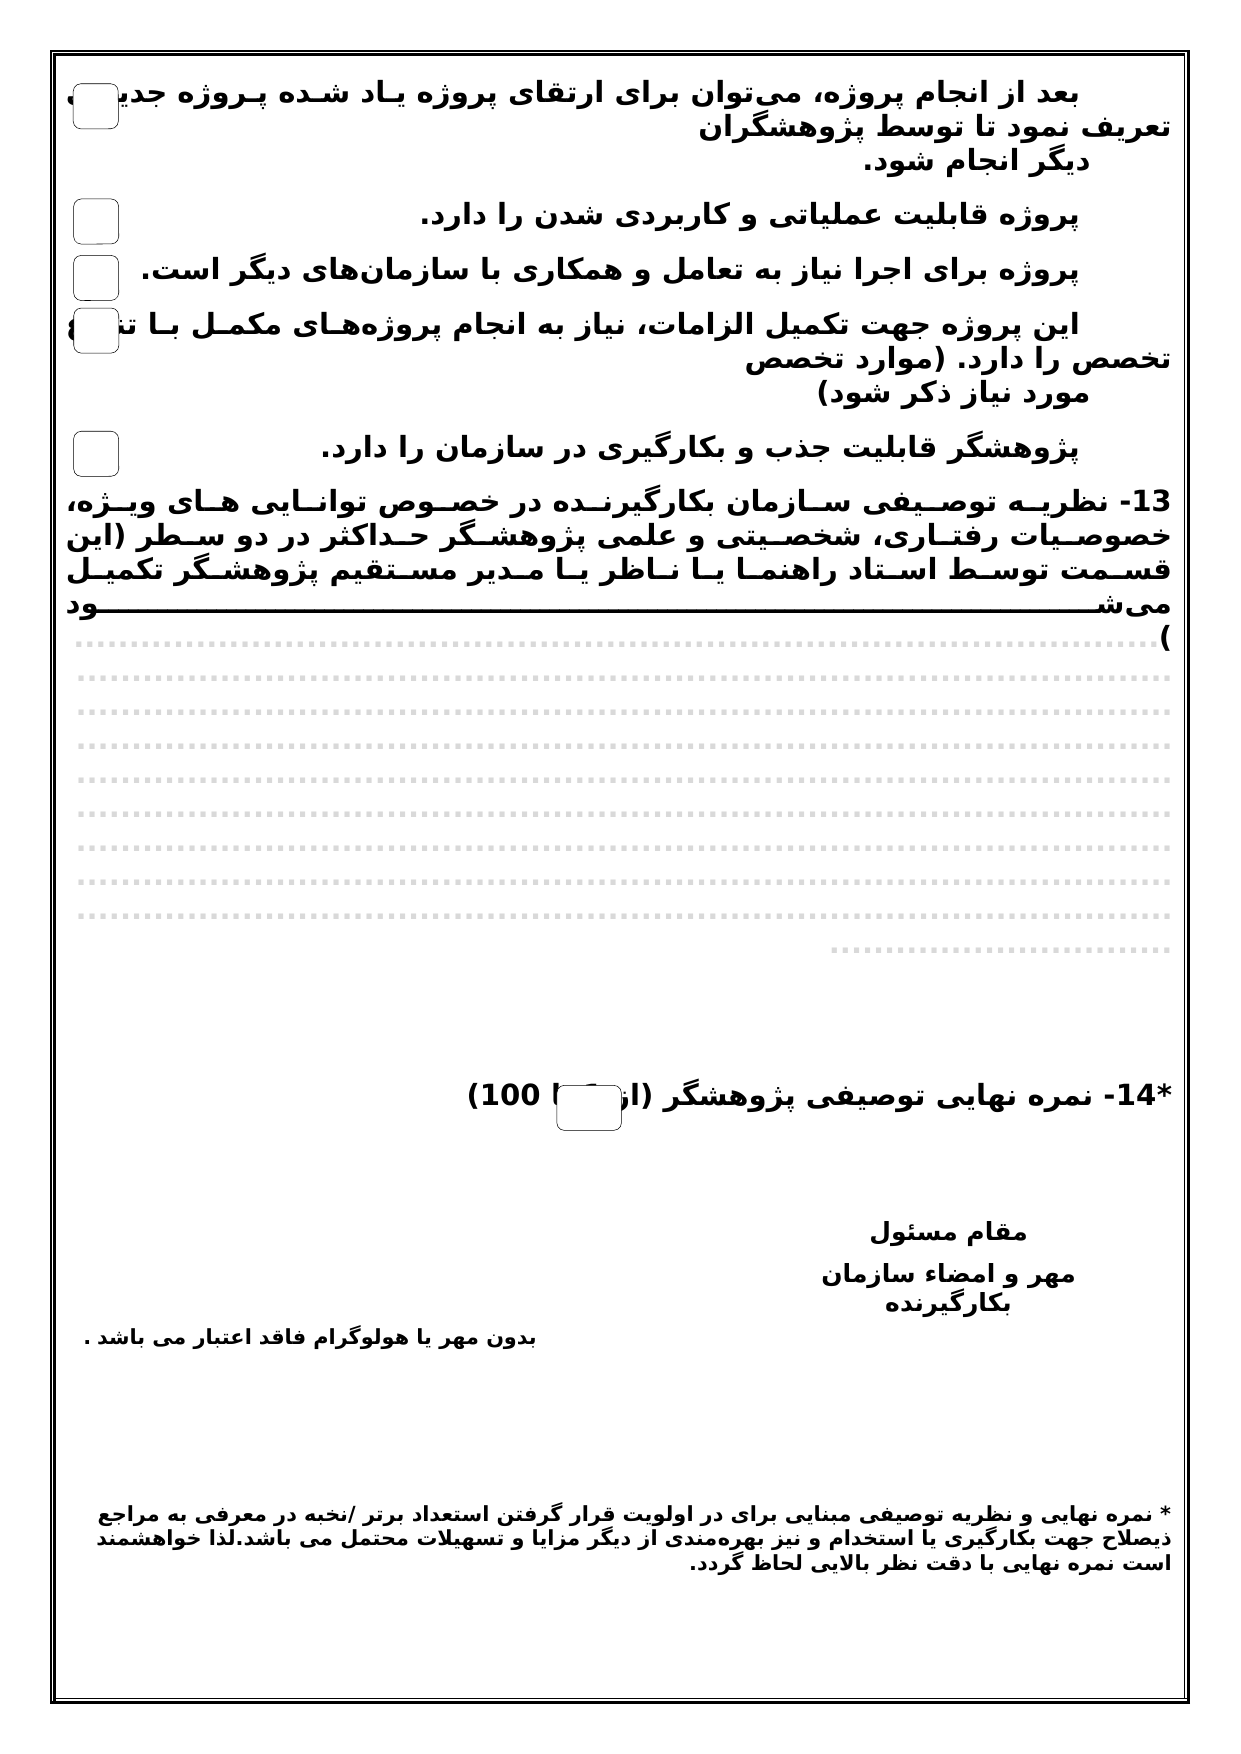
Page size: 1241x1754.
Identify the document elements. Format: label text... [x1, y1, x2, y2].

text * نمره نهایی و نظریه توصیفی مبنایی برای در اولویت قرار گرفتن استعداد برتر /نخبه در معرفی به مراجع ذیصلاح جهت بکارگیری یا استخدام و نیز بهره‌مندی از دیگر مزایا و تسهیلات محتمل می باشد.لذا خواهشمند است نمره نهایی با دقت نظر بالایی لحاظ گردد. [66, 1502, 1172, 1575]
text مورد نیاز ذکر شود) [66, 375, 1172, 409]
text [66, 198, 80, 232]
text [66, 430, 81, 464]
text پژوهشگر قابلیت جذب و بکارگیری در سازمان را دارد. [112, 430, 1172, 464]
text پروژه برای اجرا نیاز به تعامل و همکاری با سازمان‌های دیگر است. [66, 252, 1172, 286]
text بعد از انجام پروژه، می‌توان برای ارتقای پروژه یاد شده پروژه جدیدی تعریف نمود تا توسط پژوهشگران [66, 75, 1172, 143]
text بدون مهر یا هولوگرام فاقد اعتبار می باشد . [66, 1325, 1172, 1350]
text پروژه قابلیت عملیاتی و کاربردی شدن را دارد. [113, 198, 1172, 232]
text دیگر انجام شود. [66, 143, 1172, 177]
text این پروژه جهت تکمیل الزامات، نیاز به انجام پروژه‌های مکمل با تنوع تخصص را دارد. (موارد تخصص [66, 307, 1172, 375]
text *14- نمره نهایی توصیفی پژوهشگر (از 1 تا 100) [66, 1079, 1172, 1113]
text 13- نظریه توصیفی سازمان بکارگیرنده در خصوص توانایی های ویژه، خصوصیات رفتاری، شخصیتی و علمی پژوهشگر حداکثر در دو سطر (این قسمت توسط استاد راهنما یا ناظر یا مدیر مستقیم پژوهشگر تکمیل می‌شود)......................................................................................................................................................................................................................................................................................................................................................................................................................................................................................................................................................................................................................................................................................................................................................................................................................................................................................................................................................... [66, 485, 1172, 960]
